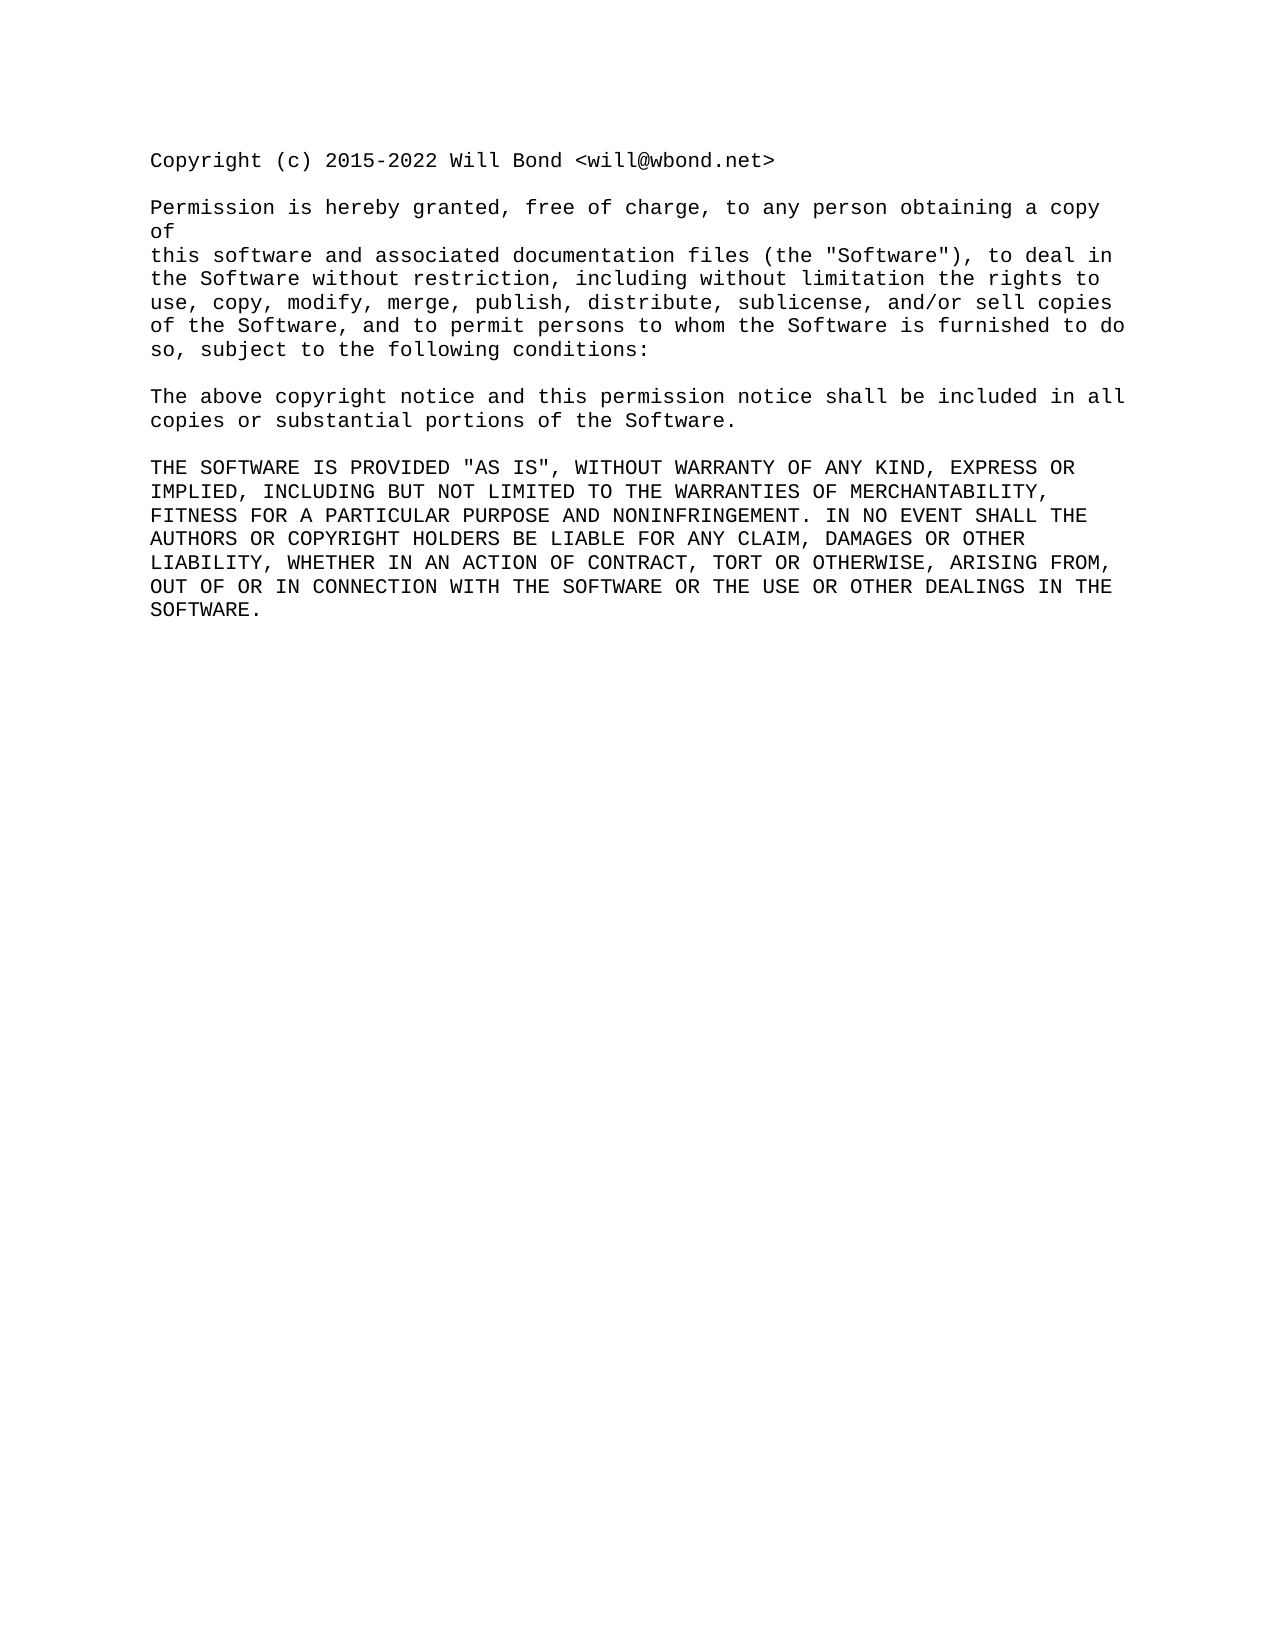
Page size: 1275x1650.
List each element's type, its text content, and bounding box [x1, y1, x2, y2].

text Permission is hereby granted, free of charge, to any person obtaining a copy of [150, 197, 1125, 244]
text SOFTWARE. [150, 599, 1125, 623]
text use, copy, modify, merge, publish, distribute, sublicense, and/or sell copies [150, 292, 1125, 316]
text The above copyright notice and this permission notice shall be included in all [150, 386, 1125, 410]
text so, subject to the following conditions: [150, 339, 1125, 363]
text the Software without restriction, including without limitation the rights to [150, 268, 1125, 292]
text Copyright (c) 2015-2022 Will Bond <will@wbond.net> [150, 150, 1125, 174]
text of the Software, and to permit persons to whom the Software is furnished to do [150, 316, 1125, 339]
text AUTHORS OR COPYRIGHT HOLDERS BE LIABLE FOR ANY CLAIM, DAMAGES OR OTHER [150, 528, 1125, 552]
text this software and associated documentation files (the "Software"), to deal in [150, 244, 1125, 268]
text FITNESS FOR A PARTICULAR PURPOSE AND NONINFRINGEMENT. IN NO EVENT SHALL THE [150, 505, 1125, 528]
text copies or substantial portions of the Software. [150, 410, 1125, 434]
text OUT OF OR IN CONNECTION WITH THE SOFTWARE OR THE USE OR OTHER DEALINGS IN THE [150, 576, 1125, 599]
text THE SOFTWARE IS PROVIDED "AS IS", WITHOUT WARRANTY OF ANY KIND, EXPRESS OR [150, 457, 1125, 481]
text LIABILITY, WHETHER IN AN ACTION OF CONTRACT, TORT OR OTHERWISE, ARISING FROM, [150, 552, 1125, 576]
text IMPLIED, INCLUDING BUT NOT LIMITED TO THE WARRANTIES OF MERCHANTABILITY, [150, 481, 1125, 505]
